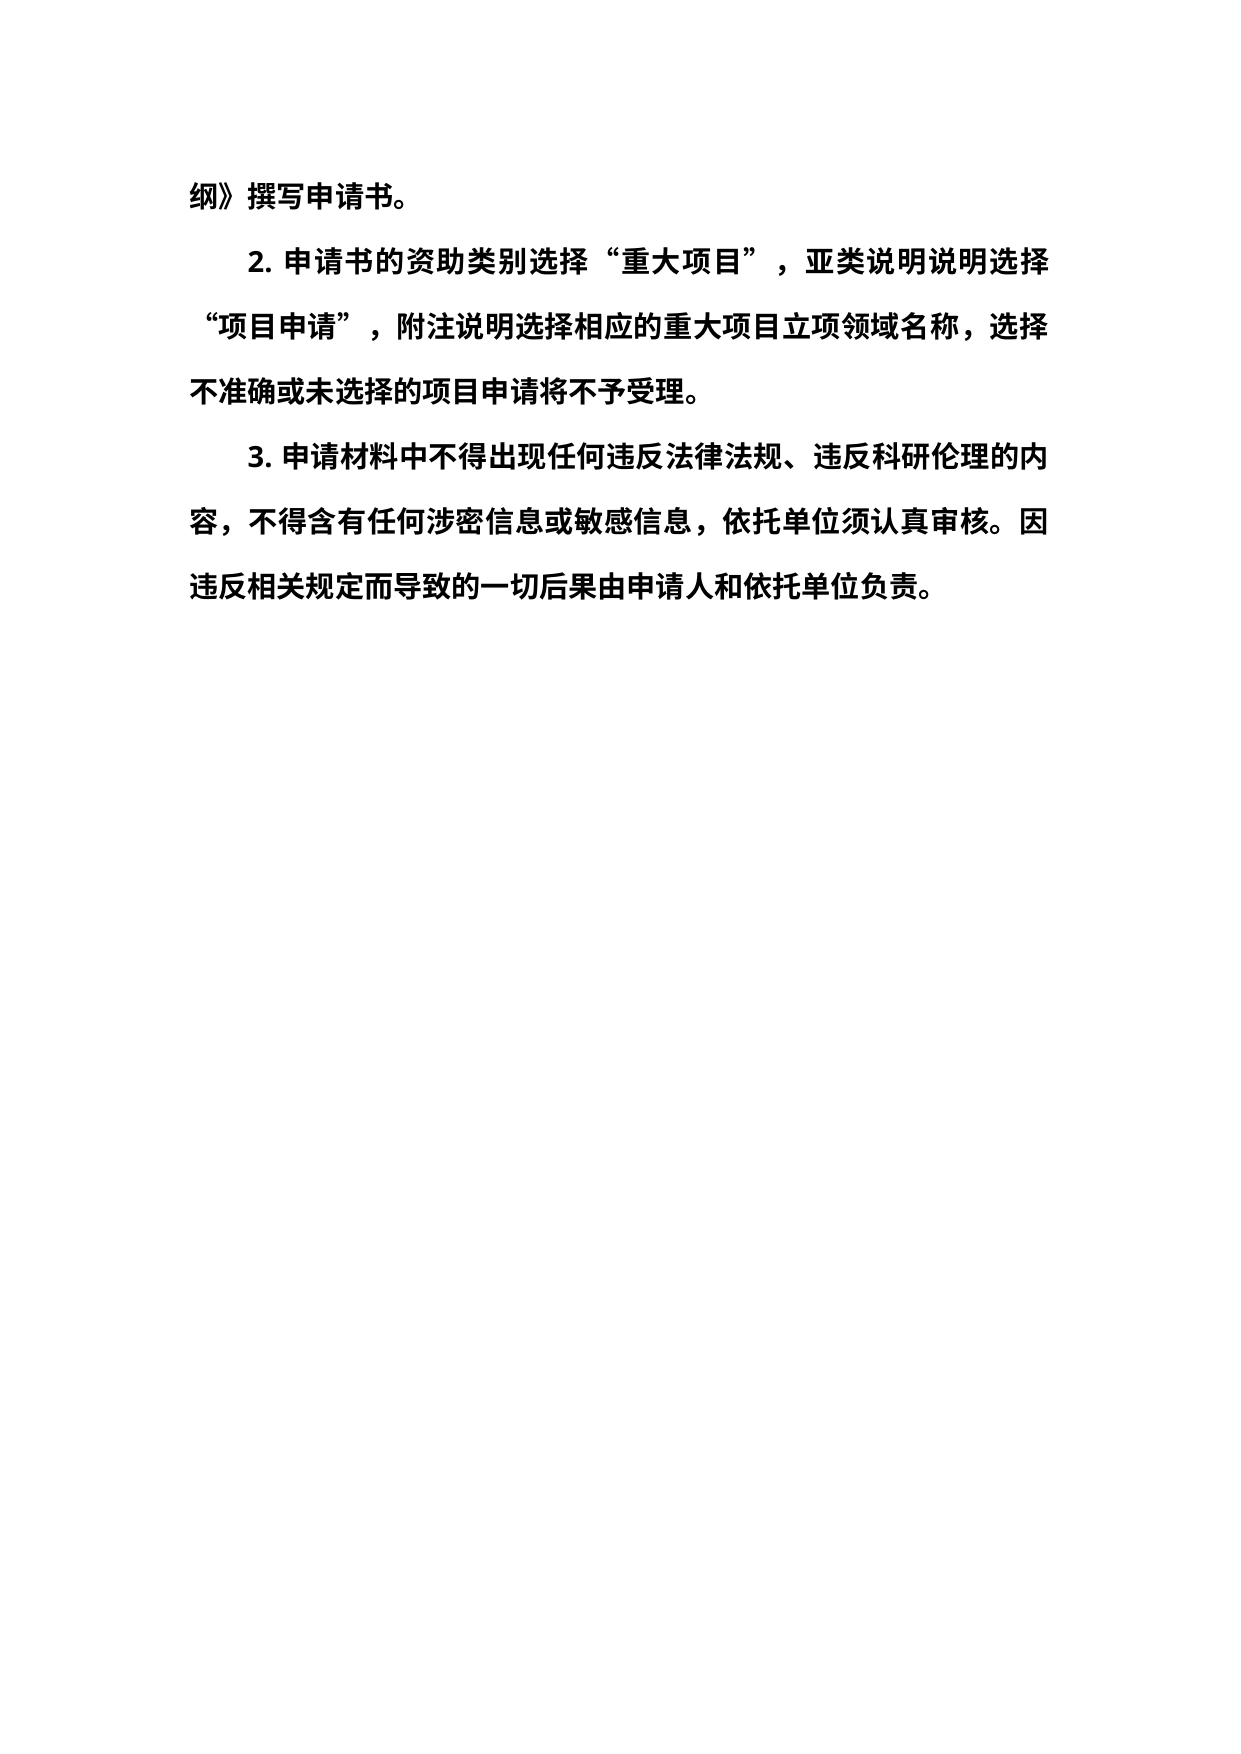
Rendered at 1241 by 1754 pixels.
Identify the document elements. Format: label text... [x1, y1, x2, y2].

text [189, 162, 1051, 227]
text 2. 申请书的资助类别选择“重大项目”，亚类说明说明选择“项目申请”，附注说明选择相应的重大项目立项领域名称，选择不准确或未选择的项目申请将不予受理。 [189, 227, 1051, 422]
text 3. 申请材料中不得出现任何违反法律法规、违反科研伦理的内容，不得含有任何涉密信息或敏感信息，依托单位须认真审核。因违反相关规定而导致的一切后果由申请人和依托单位负责。 [189, 422, 1051, 617]
